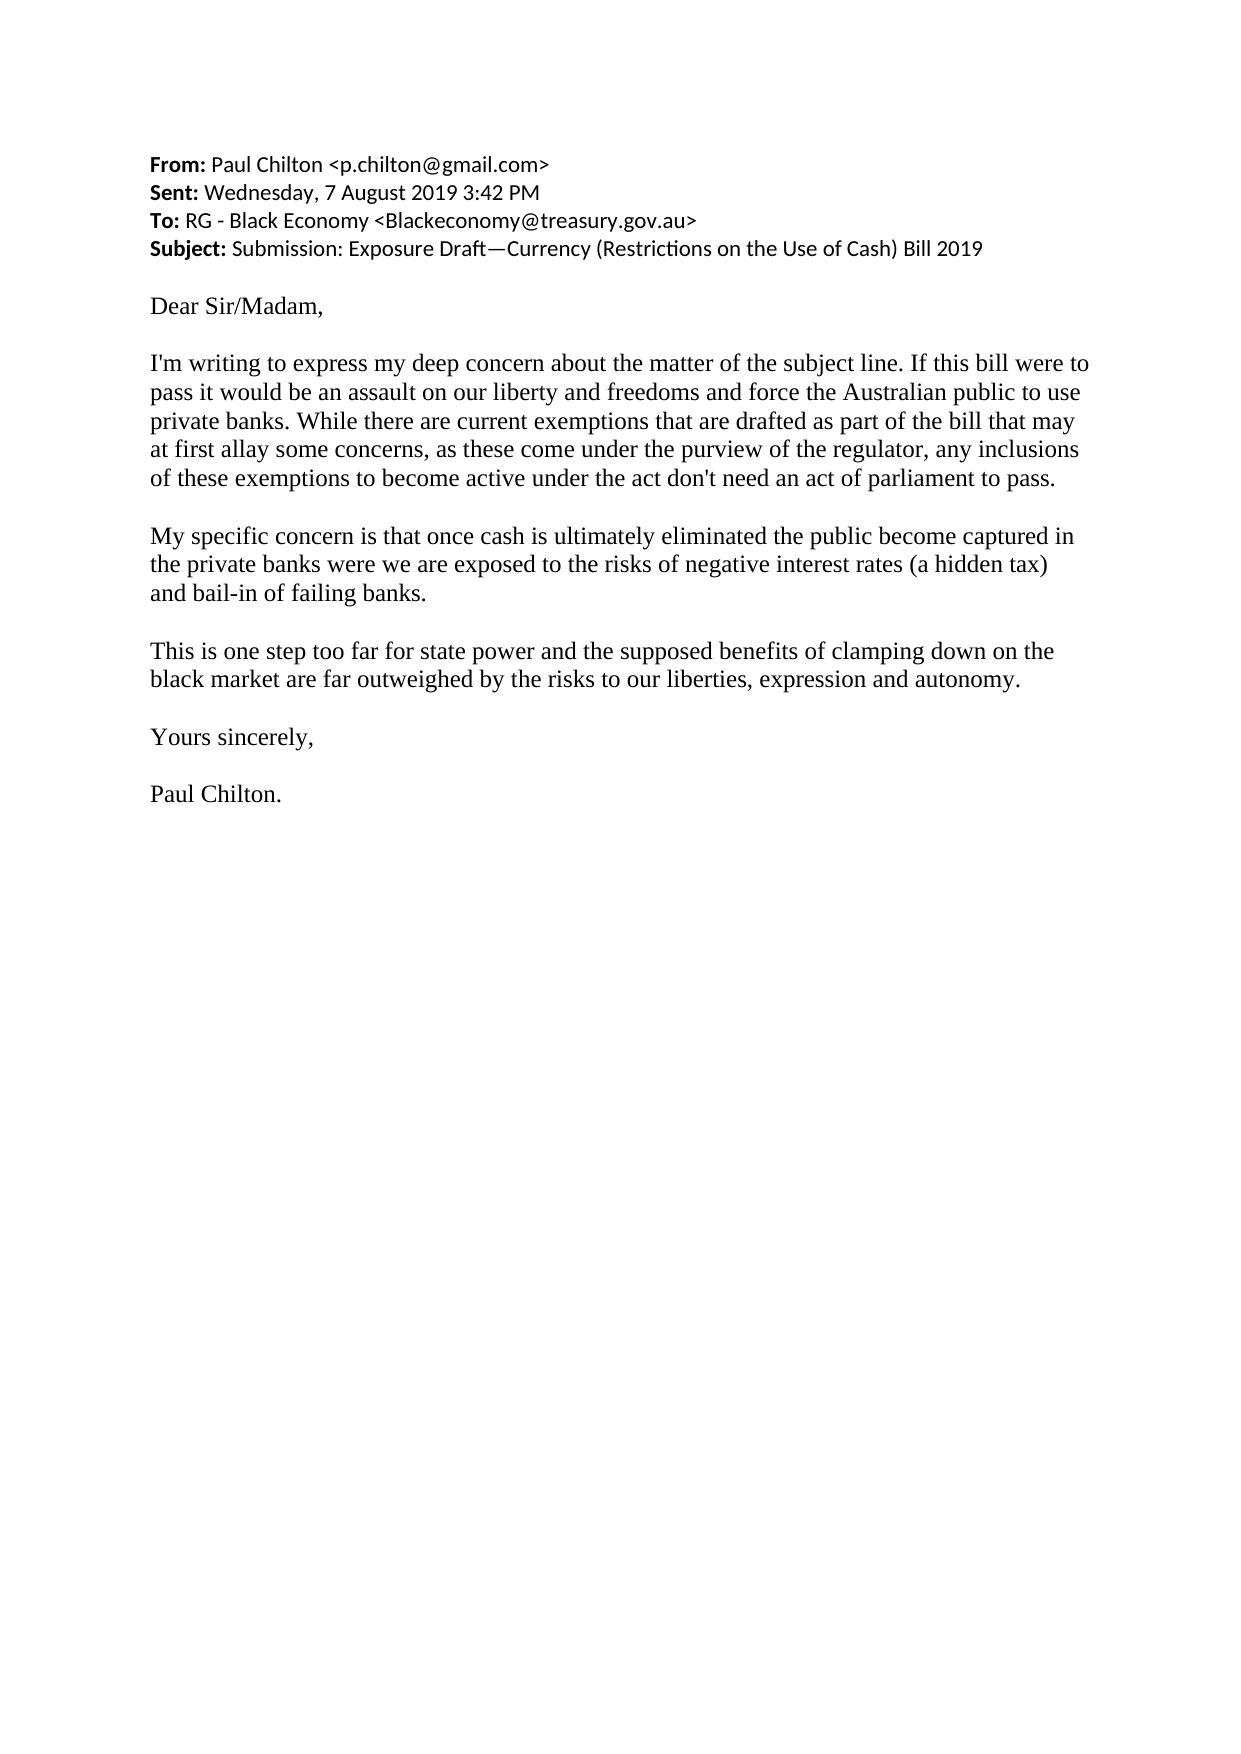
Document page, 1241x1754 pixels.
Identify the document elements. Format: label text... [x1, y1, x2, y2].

text From: Paul Chilton <p.chilton@gmail.com> Sent: Wednesday, 7 August 2019 3:42 PM To: RG - Black Economy <Blackeconomy@treasury.gov.au> Subject: Submission: Exposure Draft—Currency (Restrictions on the Use of Cash) Bill 2019 [150, 150, 1090, 262]
text I'm writing to express my deep concern about the matter of the subject line. If this bill were to pass it would be an assault on our liberty and freedoms and force the Australian public to use private banks. While there are current exemptions that are drafted as part of the bill that may at first allay some concerns, as these come under the purview of the regulator, any inclusions of these exemptions to become active under the act don't need an act of parliament to pass. [150, 348, 1090, 492]
text Paul Chilton. [150, 779, 1090, 808]
text My specific concern is that once cash is ultimately eliminated the public become captured in the private banks were we are exposed to the risks of negative interest rates (a hidden tax) and bail-in of failing banks. [150, 521, 1090, 607]
text This is one step too far for state power and the supposed benefits of clamping down on the black market are far outweighed by the risks to our liberties, expression and autonomy. [150, 636, 1090, 693]
text Dear Sir/Madam, [150, 291, 1090, 319]
text Yours sincerely, [150, 722, 1090, 751]
